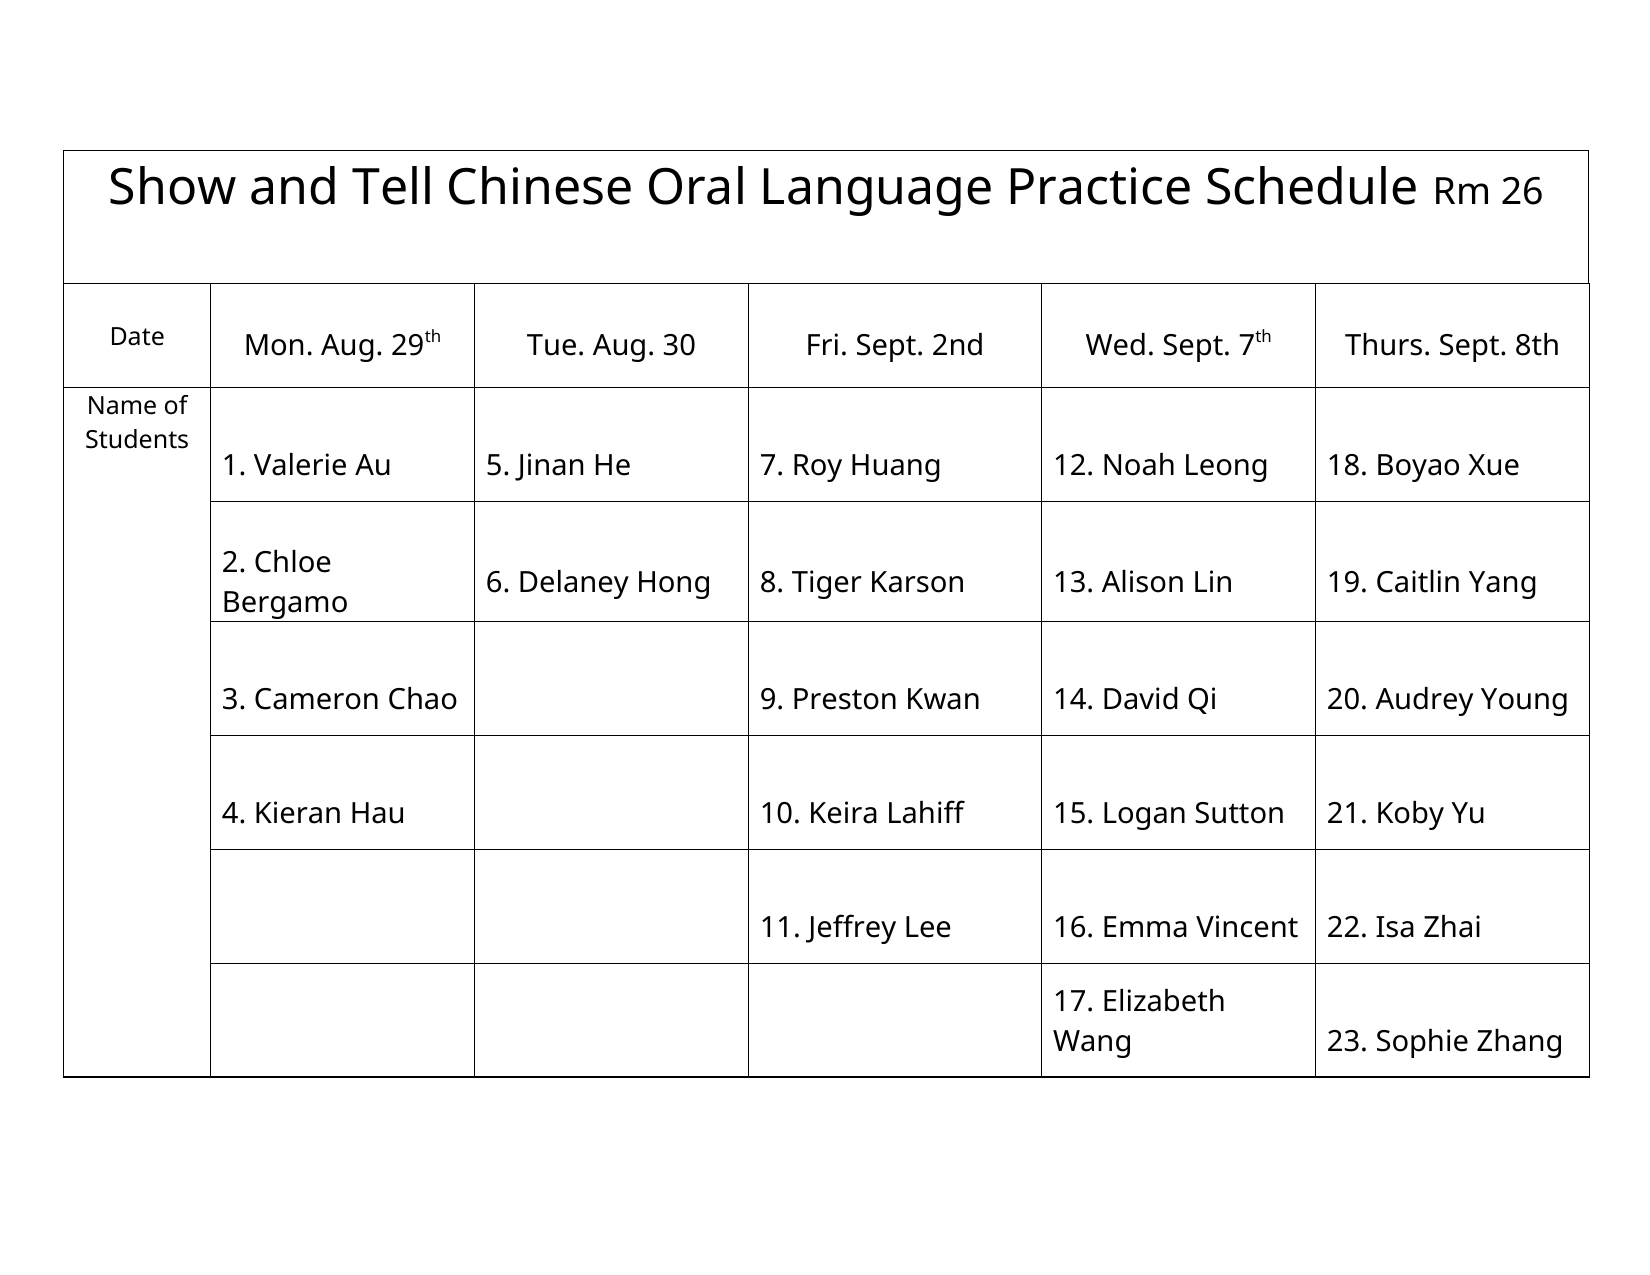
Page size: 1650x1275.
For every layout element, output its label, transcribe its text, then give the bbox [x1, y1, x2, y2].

table_cell Wed. Sept. 7th [1042, 284, 1315, 387]
table_cell 19. Caitlin Yang [1316, 502, 1589, 621]
table_cell 4. Kieran Hau [211, 736, 474, 848]
table_cell Fri. Sept. 2nd [749, 284, 1041, 387]
table_cell Thurs. Sept. 8th [1316, 284, 1589, 387]
table_cell 18. Boyao Xue [1316, 388, 1589, 501]
table_cell 11. Jeffrey Lee [749, 850, 1041, 962]
table_cell 22. Isa Zhai [1316, 850, 1589, 962]
table_cell 13. Alison Lin [1042, 502, 1315, 621]
table_cell Tue. Aug. 30 [475, 284, 748, 387]
table_cell 14. David Qi [1042, 622, 1315, 734]
table_cell 15. Logan Sutton [1042, 736, 1315, 848]
table_cell 17. Elizabeth Wang [1042, 964, 1315, 1076]
table_cell Mon. Aug. 29th [211, 284, 474, 387]
table_cell 6. Delaney Hong [475, 502, 748, 621]
table_cell [749, 964, 1041, 1076]
table_cell [475, 850, 748, 962]
table_cell [475, 622, 748, 734]
table_cell 1. Valerie Au [211, 388, 474, 501]
table_cell 10. Keira Lahiff [749, 736, 1041, 848]
table_cell 5. Jinan He [475, 388, 748, 501]
table_cell 12. Noah Leong [1042, 388, 1315, 501]
table_cell 16. Emma Vincent [1042, 850, 1315, 962]
table_cell 3. Cameron Chao [211, 622, 474, 734]
table_cell 23. Sophie Zhang [1316, 964, 1589, 1076]
table_cell 8. Tiger Karson [749, 502, 1041, 621]
table_cell [211, 964, 474, 1076]
table_cell 21. Koby Yu [1316, 736, 1589, 848]
table_cell Name of Students [64, 388, 210, 1076]
table_cell [211, 850, 474, 962]
table_header Show and Tell Chinese Oral Language Practice Schedule Rm 26 [64, 151, 1588, 283]
table_cell [475, 736, 748, 848]
table_cell 7. Roy Huang [749, 388, 1041, 501]
table_cell 20. Audrey Young [1316, 622, 1589, 734]
table_cell 2. Chloe Bergamo [211, 502, 474, 621]
table_cell Date [64, 284, 210, 387]
table_cell [475, 964, 748, 1076]
table_cell 9. Preston Kwan [749, 622, 1041, 734]
